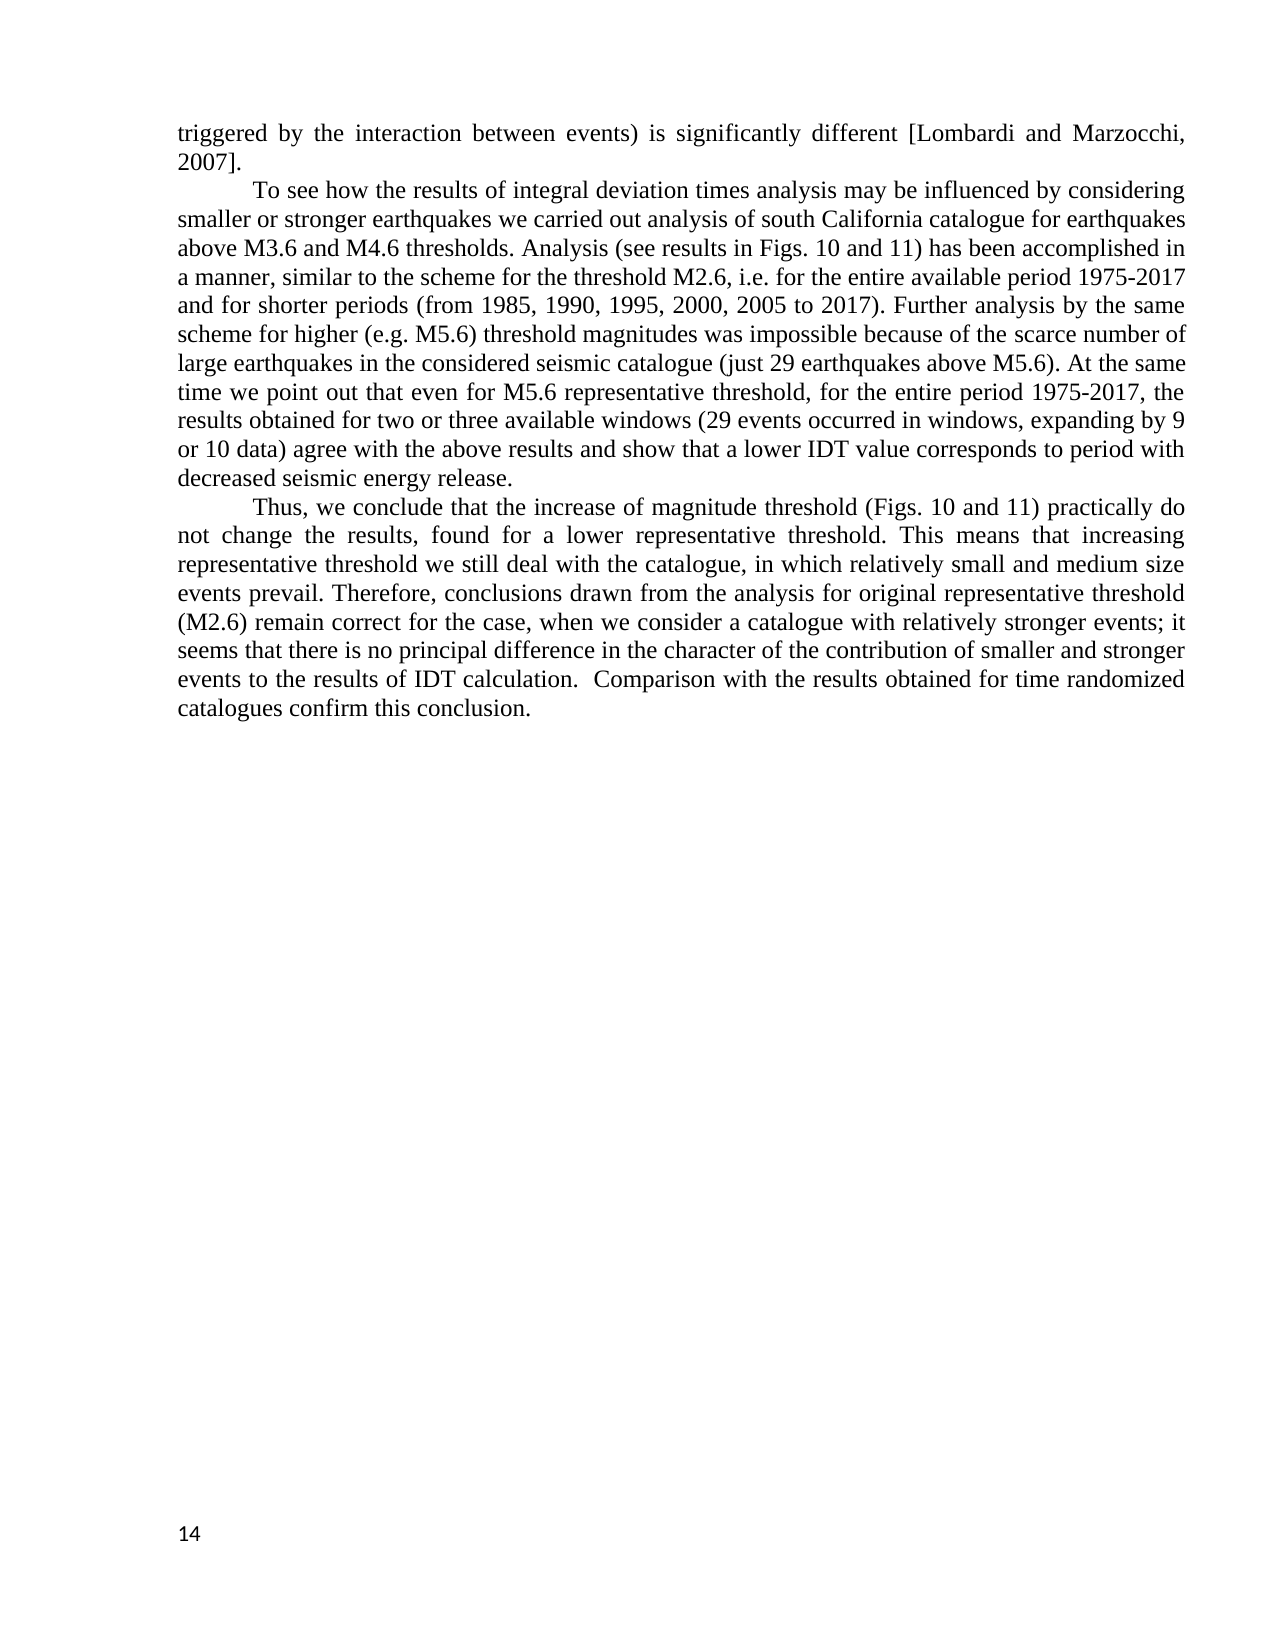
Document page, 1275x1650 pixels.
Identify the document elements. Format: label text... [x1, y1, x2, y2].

text To see how the results of integral deviation times analysis may be influenced by considering smaller or stronger earthquakes we carried out analysis of south California catalogue for earthquakes above M3.6 and M4.6 thresholds. Analysis (see results in Figs. 10 and 11) has been accomplished in a manner, similar to the scheme for the threshold M2.6, i.e. for the entire available period 1975-2017 and for shorter periods (from 1985, 1990, 1995, 2000, 2005 to 2017). Further analysis by the same scheme for higher (e.g. M5.6) threshold magnitudes was impossible because of the scarce number of large earthquakes in the considered seismic catalogue (just 29 earthquakes above M5.6). At the same time we point out that even for M5.6 representative threshold, for the entire period 1975-2017, the results obtained for two or three available windows (29 events occurred in windows, expanding by 9 or 10 data) agree with the above results and show that a lower IDT value corresponds to period with decreased seismic energy release. [177, 176, 1186, 492]
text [177, 118, 1186, 176]
text Thus, we conclude that the increase of magnitude threshold (Figs. 10 and 11) practically do not change the results, found for a lower representative threshold. This means that increasing representative threshold we still deal with the catalogue, in which relatively small and medium size events prevail. Therefore, conclusions drawn from the analysis for original representative threshold (M2.6) remain correct for the case, when we consider a catalogue with relatively stronger events; it seems that there is no principal difference in the character of the contribution of smaller and stronger events to the results of IDT calculation. Comparison with the results obtained for time randomized catalogues confirm this conclusion. [177, 492, 1186, 722]
